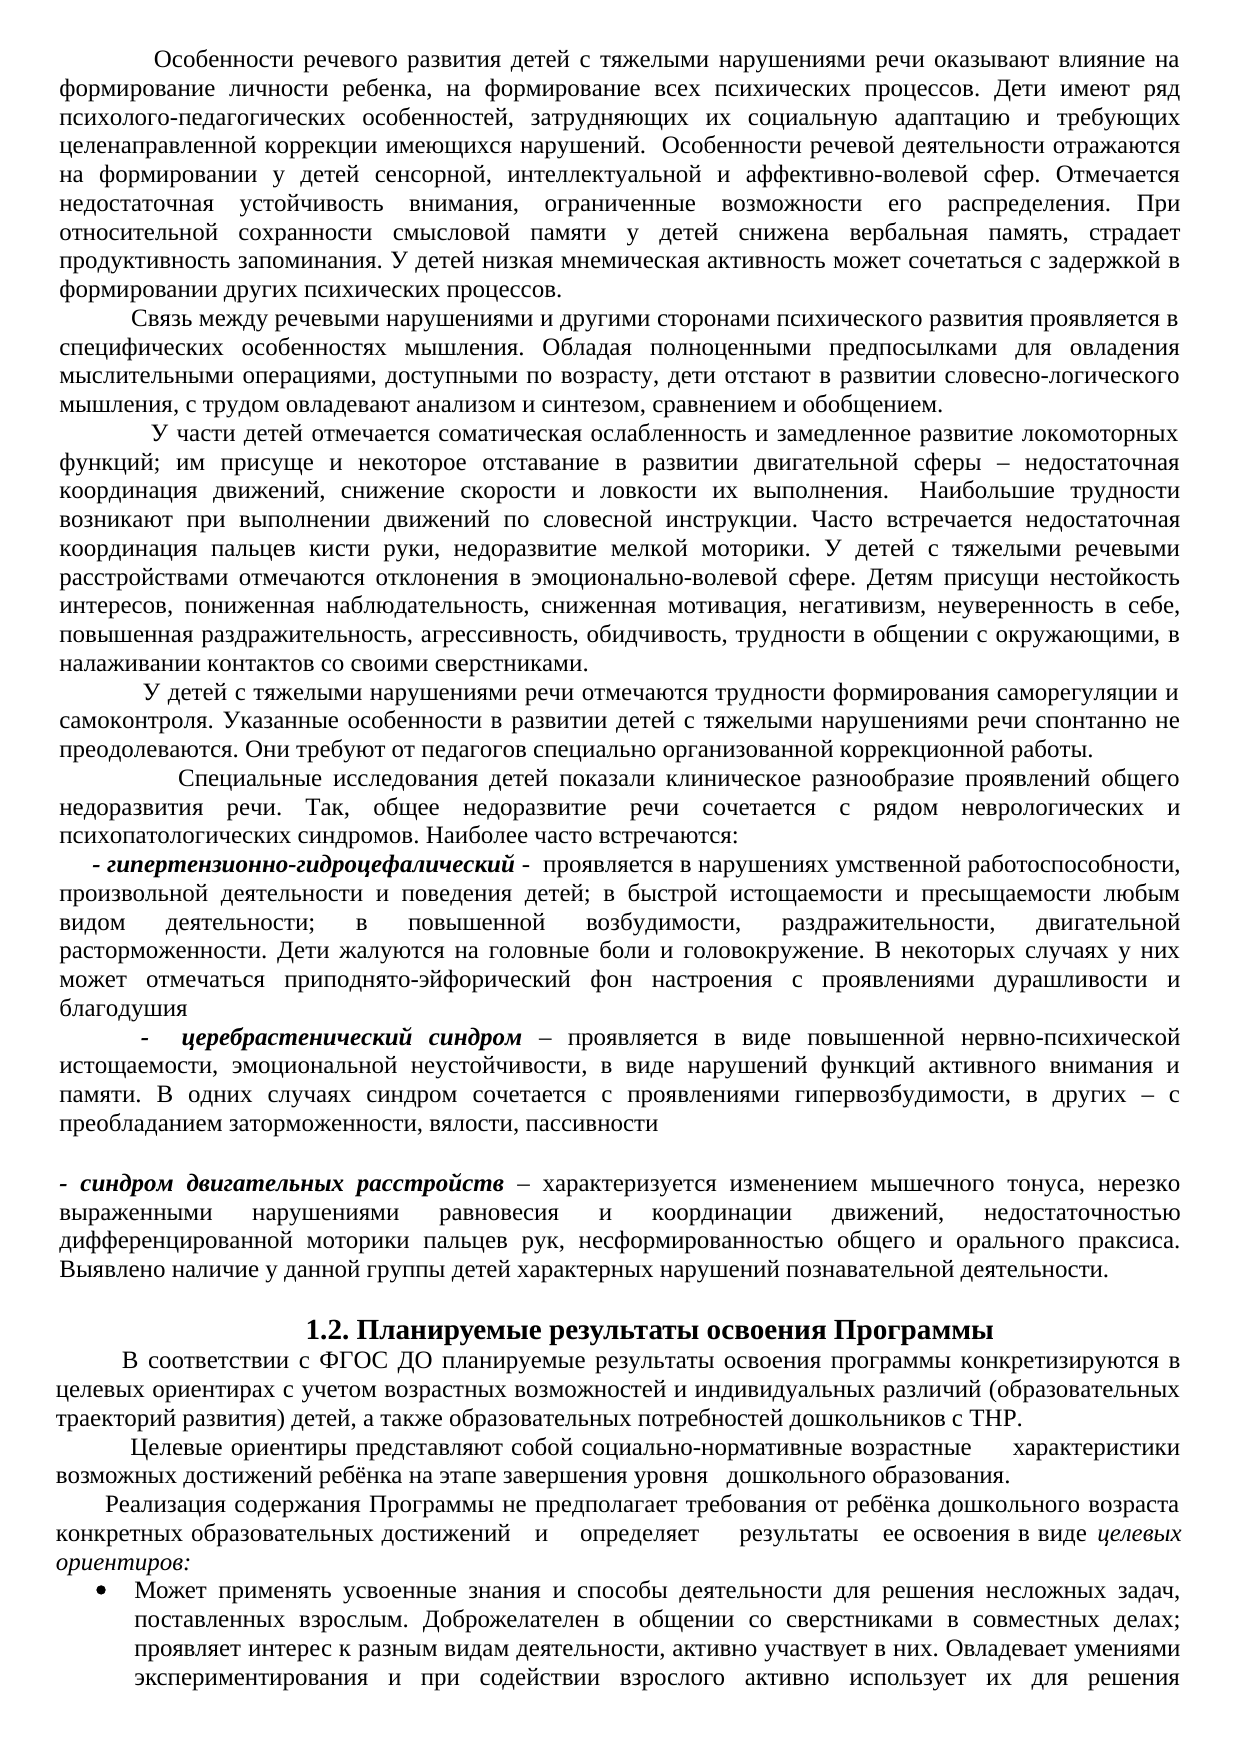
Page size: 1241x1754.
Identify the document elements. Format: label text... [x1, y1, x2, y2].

text - церебрастенический синдром – проявляется в виде повышенной нервно-психической истощаемости, эмоциональной неустойчивости, в виде нарушений функций активного внимания и памяти. В одних случаях синдром сочетается с проявлениями гипервозбудимости, в других – с преобладанием заторможенности, вялости, пассивности [59, 1022, 1181, 1137]
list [97, 1575, 1181, 1690]
text В соответствии с ФГОС ДО планируемые результаты освоения программы конкретизируются в целевых ориентирах с учетом возрастных возможностей и индивидуальных различий (образовательных траекторий развития) детей, а также образовательных потребностей дошкольников с ТНР. [56, 1345, 1181, 1432]
text Реализация содержания Программы не предполагает требования от ребёнка дошкольного возраста конкретных образовательных достижений и определяет результаты ее освоения в виде целевых ориентиров: [56, 1489, 1181, 1575]
text - гипертензионно-гидроцефалический - проявляется в нарушениях умственной работоспособности, произвольной деятельности и поведения детей; в быстрой истощаемости и пресыщаемости любым видом деятельности; в повышенной возбудимости, раздражительности, двигательной расторможенности. Дети жалуются на головные боли и головокружение. В некоторых случаях у них может отмечаться приподнято-эйфорический фон настроения с проявлениями дурашливости и благодушия [59, 849, 1181, 1022]
text Связь между речевыми нарушениями и другими сторонами психического развития проявляется в специфических особенностях мышления. Обладая полноценными предпосылками для овладения мыслительными операциями, доступными по возрасту, дети отстают в развитии словесно-логического мышления, с трудом овладевают анализом и синтезом, сравнением и обобщением. [59, 303, 1181, 418]
text Особенности речевого развития детей с тяжелыми нарушениями речи оказывают влияние на формирование личности ребенка, на формирование всех психических процессов. Дети имеют ряд психолого-педагогических особенностей, затрудняющих их социальную адаптацию и требующих целенаправленной коррекции имеющихся нарушений. Особенности речевой деятельности отражаются на формировании у детей сенсорной, интеллектуальной и аффективно-волевой сфер. Отмечается недостаточная устойчивость внимания, ограниченные возможности его распределения. При относительной сохранности смысловой памяти у детей снижена вербальная память, страдает продуктивность запоминания. У детей низкая мнемическая активность может сочетаться с задержкой в формировании других психических процессов. [59, 44, 1181, 303]
text У части детей отмечается соматическая ослабленность и замедленное развитие локомоторных функций; им присуще и некоторое отставание в развитии двигательной сферы – недостаточная координация движений, снижение скорости и ловкости их выполнения. Наибольшие трудности возникают при выполнении движений по словесной инструкции. Часто встречается недостаточная координация пальцев кисти руки, недоразвитие мелкой моторики. У детей с тяжелыми речевыми расстройствами отмечаются отклонения в эмоционально-волевой сфере. Детям присущи нестойкость интересов, пониженная наблюдательность, сниженная мотивация, негативизм, неуверенность в себе, повышенная раздражительность, агрессивность, обидчивость, трудности в общении с окружающими, в налаживании контактов со своими сверстниками. [59, 418, 1181, 677]
text - синдром двигательных расстройств – характеризуется изменением мышечного тонуса, нерезко выраженными нарушениями равновесия и координации движений, недостаточностью дифференцированной моторики пальцев рук, несформированностью общего и орального праксиса. Выявлено наличие у данной группы детей характерных нарушений познавательной деятельности. [59, 1137, 1181, 1283]
text Специальные исследования детей показали клиническое разнообразие проявлений общего недоразвития речи. Так, общее недоразвитие речи сочетается с рядом неврологических и психопатологических синдромов. Наиболее часто встречаются: [59, 763, 1181, 849]
text У детей с тяжелыми нарушениями речи отмечаются трудности формирования саморегуляции и самоконтроля. Указанные особенности в развитии детей с тяжелыми нарушениями речи спонтанно не преодолеваются. Они требуют от педагогов специально организованной коррекционной работы. [59, 677, 1181, 763]
text 1.2. Планируемые результаты освоения Программы [59, 1312, 1240, 1345]
text Целевые ориентиры представляют собой социально-нормативные возрастные характеристики возможных достижений ребёнка на этапе завершения уровня дошкольного образования. [56, 1432, 1181, 1489]
